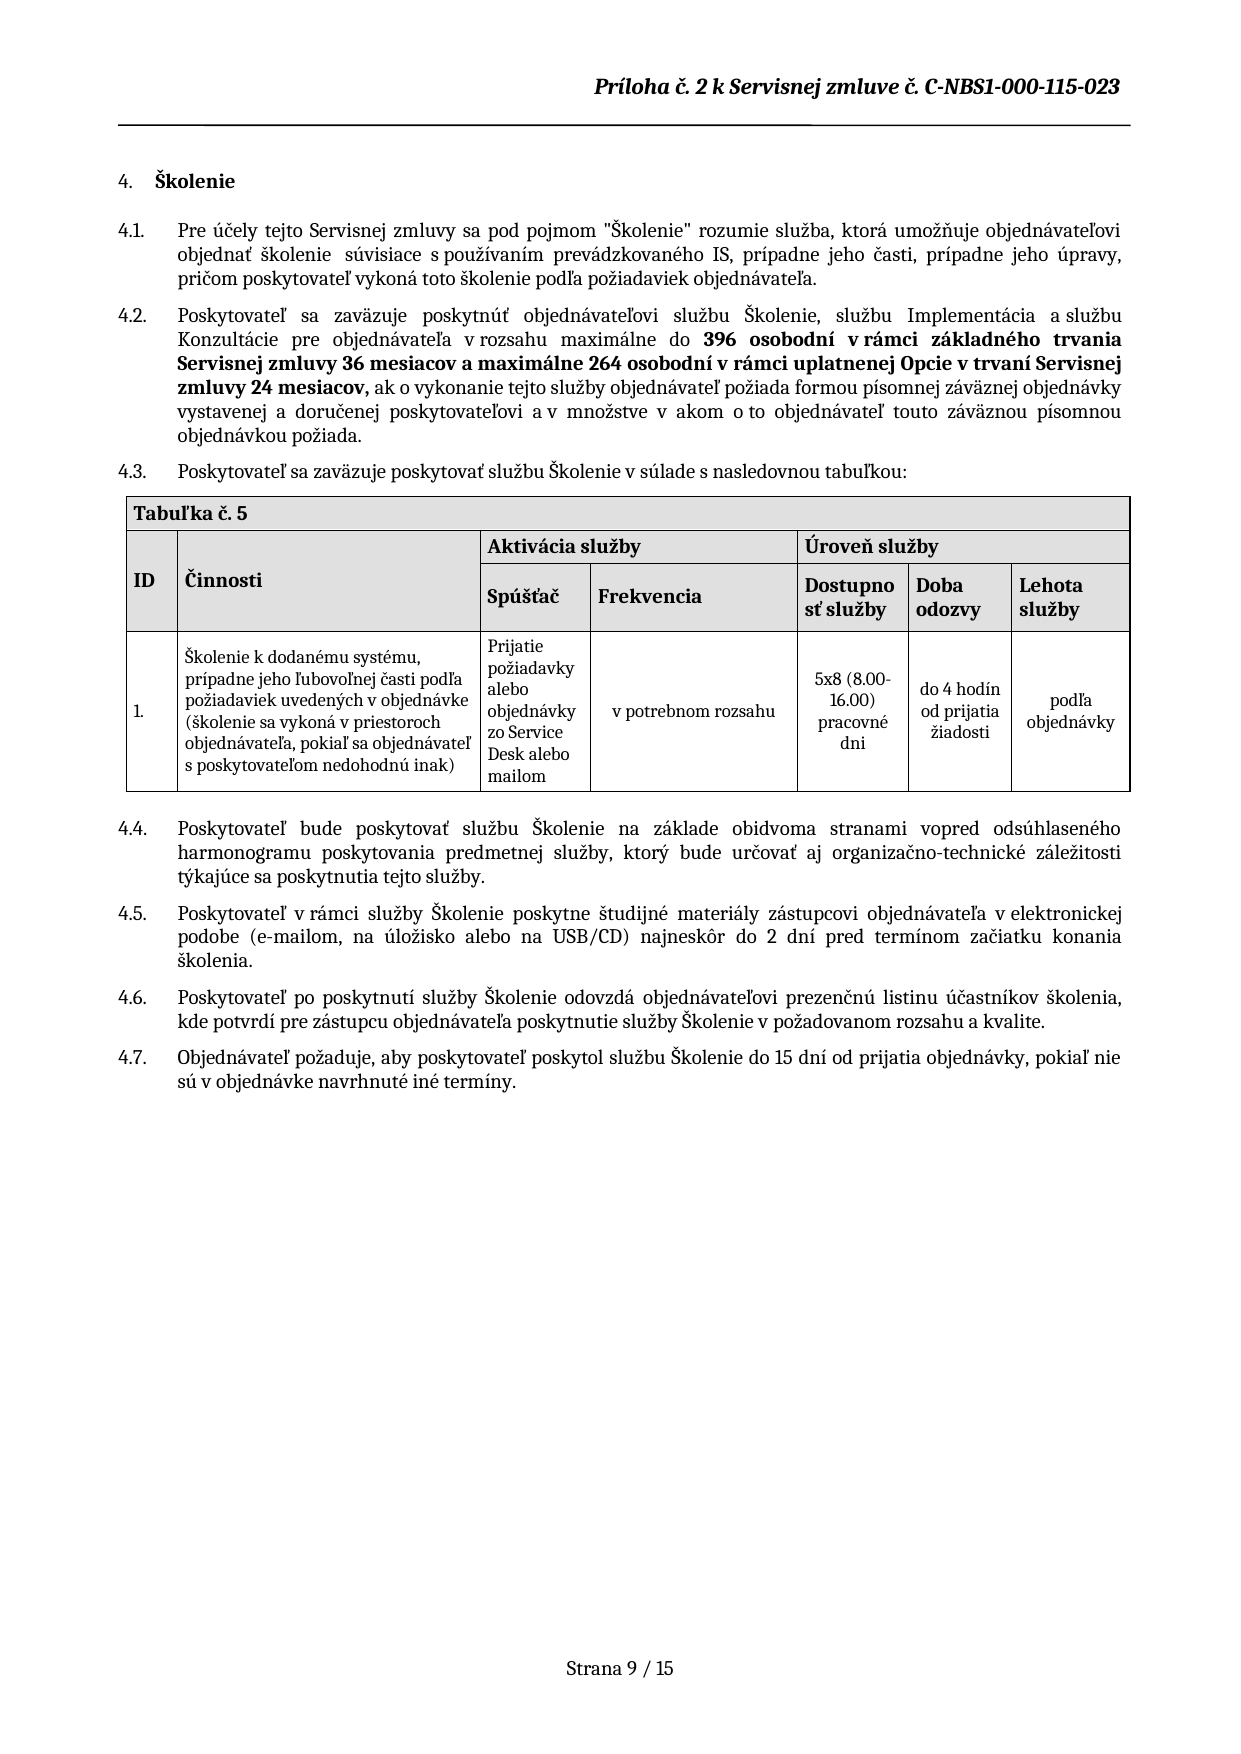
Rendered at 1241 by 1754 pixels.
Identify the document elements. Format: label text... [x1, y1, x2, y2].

table_cell Dostupnosť služby [798, 564, 908, 631]
table_cell Spúšťač [481, 564, 590, 631]
table_cell Školenie k dodanému systému, prípadne jeho ľubovoľnej časti podľa požiadaviek uvedených v objednávke (školenie sa vykoná v priestoroch objednávateľa, pokiaľ sa objednávateľ s poskytovateľom nedohodnú inak) [178, 632, 480, 791]
table_cell podľa objednávky [1012, 632, 1129, 791]
list Poskytovateľ po poskytnutí služby Školenie odovzdá objednávateľovi prezenčnú listinu účastníkov školenia, kde potvrdí pre zástupcu objednávateľa poskytnutie služby Školenie v požadovanom rozsahu a kvalite. [118, 986, 1122, 1033]
table_cell v potrebnom rozsahu [591, 632, 797, 791]
table_cell Úroveň služby [798, 531, 1129, 563]
table_cell 1. [127, 632, 177, 791]
list Poskytovateľ v rámci služby Školenie poskytne študijné materiály zástupcovi objednávateľa v elektronickej podobe (e-mailom, na úložisko alebo na USB/CD) najneskôr do 2 dní pred termínom začiatku konania školenia. [118, 901, 1122, 973]
table_header Tabuľka č. 5 [127, 497, 1129, 529]
table_cell Lehota služby [1012, 564, 1129, 631]
table_cell 5x8 (8.00-16.00) pracovné dni [798, 632, 908, 791]
table_cell Aktivácia služby [481, 531, 797, 563]
table_cell ID [127, 531, 177, 631]
list Poskytovateľ sa zaväzuje poskytovať službu Školenie v súlade s nasledovnou tabuľkou: [118, 460, 1122, 484]
list Poskytovateľ bude poskytovať službu Školenie na základe obidvoma stranami vopred odsúhlaseného harmonogramu poskytovania predmetnej služby, ktorý bude určovať aj organizačno-technické záležitosti týkajúce sa poskytnutia tejto služby. [118, 817, 1122, 889]
list Objednávateľ požaduje, aby poskytovateľ poskytol službu Školenie do 15 dní od prijatia objednávky, pokiaľ nie sú v objednávke navrhnuté iné termíny. [118, 1046, 1122, 1094]
table_cell Frekvencia [591, 564, 797, 631]
table_cell Prijatie požiadavky alebo objednávky zo Service Desk alebo mailom [481, 632, 590, 791]
list Pre účely tejto Servisnej zmluvy sa pod pojmom "Školenie" rozumie služba, ktorá umožňuje objednávateľovi objednať školenie súvisiace s používaním prevádzkovaného IS, prípadne jeho časti, prípadne jeho úpravy, pričom poskytovateľ vykoná toto školenie podľa požiadaviek objednávateľa. [118, 219, 1122, 291]
table_cell do 4 hodín od prijatia žiadosti [909, 632, 1011, 791]
list Poskytovateľ sa zaväzuje poskytnúť objednávateľovi službu Školenie, službu Implementácia a službu Konzultácie pre objednávateľa v rozsahu maximálne do 396 osobodní v rámci základného trvania Servisnej zmluvy 36 mesiacov a maximálne 264 osobodní v rámci uplatnenej Opcie v trvaní Servisnej zmluvy 24 mesiacov, ak o vykonanie tejto služby objednávateľ požiada formou písomnej záväznej objednávky vystavenej a doručenej poskytovateľovi a v množstve v akom o to objednávateľ touto záväznou písomnou objednávkou požiada. [118, 303, 1122, 447]
list Školenie [118, 170, 1122, 194]
table_cell Doba odozvy [909, 564, 1011, 631]
table_cell Činnosti [178, 531, 480, 631]
